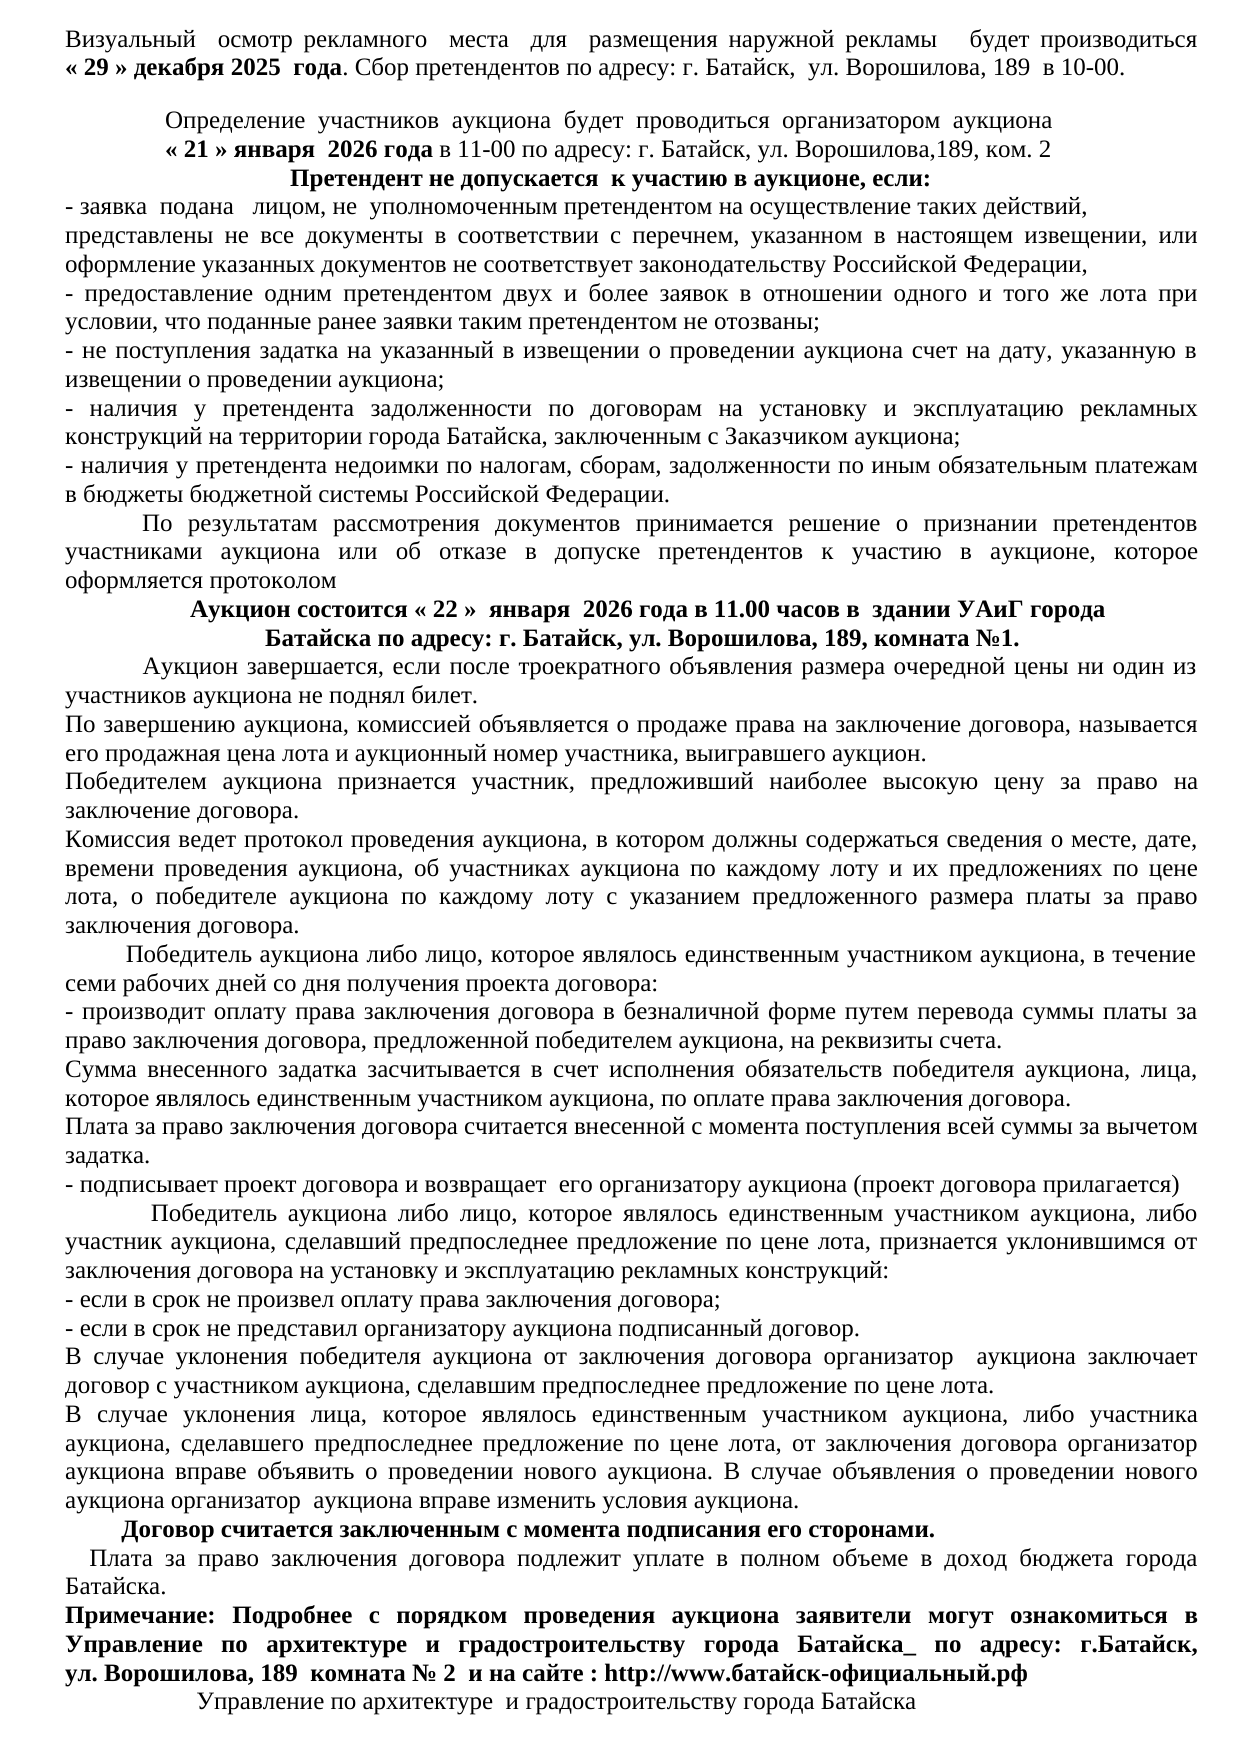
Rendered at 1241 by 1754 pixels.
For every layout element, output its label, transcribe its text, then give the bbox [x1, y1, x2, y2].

text - наличия у претендента задолженности по договорам на установку и эксплуатацию рекламных конструкций на территории города Батайска, заключенным с Заказчиком аукциона; [65, 393, 1199, 450]
text Плата за право заключения договора считается внесенной с момента поступления всей суммы за вычетом задатка. [65, 1111, 1199, 1169]
text По результатам рассмотрения документов принимается решение о признании претендентов участниками аукциона или об отказе в допуске претендентов к участию в аукционе, которое оформляется протоколом [65, 508, 1199, 594]
text - предоставление одним претендентом двух и более заявок в отношении одного и того же лота при условии, что поданные ранее заявки таким претендентом не отозваны; [65, 278, 1199, 335]
text - если в срок не представил организатору аукциона подписанный договор. [65, 1313, 1199, 1341]
text - заявка подана лицом, не уполномоченным претендентом на осуществление таких действий, [65, 191, 1199, 220]
text Победитель аукциона либо лицо, которое являлось единственным участником аукциона, в течение семи рабочих дней со дня получения проекта договора: [65, 939, 1199, 996]
text Комиссия ведет протокол проведения аукциона, в котором должны содержаться сведения о месте, дате, времени проведения аукциона, об участниках аукциона по каждому лоту и их предложениях по цене лота, о победителе аукциона по каждому лоту с указанием предложенного размера платы за право заключения договора. [65, 824, 1199, 939]
text - если в срок не произвел оплату права заключения договора; [65, 1284, 1199, 1313]
text - производит оплату права заключения договора в безналичной форме путем перевода суммы платы за право заключения договора, предложенной победителем аукциона, на реквизиты счета. [65, 996, 1199, 1054]
text Управление по архитектуре и градостроительству города Батайска [65, 1686, 1199, 1715]
text Договор считается заключенным с момента подписания его сторонами. [65, 1514, 1199, 1543]
text « 21 » января 2026 года в 11-00 по адресу: г. Батайск, ул. Ворошилова,189, ком. 2 [65, 134, 1199, 163]
text - наличия у претендента недоимки по налогам, сборам, задолженности по иным обязательным платежам в бюджеты бюджетной системы Российской Федерации. [65, 450, 1199, 508]
text - не поступления задатка на указанный в извещении о проведении аукциона счет на дату, указанную в извещении о проведении аукциона; [65, 335, 1199, 393]
text Батайска по адресу: г. Батайск, ул. Ворошилова, 189, комната №1. [65, 623, 1199, 651]
text Визуальный осмотр рекламного места для размещения наружной рекламы будет производиться « 29 » декабря 2025 года. Сбор претендентов по адресу: г. Батайск, ул. Ворошилова, 189 в 10-00. [65, 24, 1199, 81]
text Победителем аукциона признается участник, предложивший наиболее высокую цену за право на заключение договора. [65, 766, 1199, 824]
text Претендент не допускается к участию в аукционе, если: [65, 163, 1199, 191]
text Аукцион завершается, если после троекратного объявления размера очередной цены ни один из участников аукциона не поднял билет. [65, 651, 1199, 709]
text По завершению аукциона, комиссией объявляется о продаже права на заключение договора, называется его продажная цена лота и аукционный номер участника, выигравшего аукцион. [65, 709, 1199, 766]
text представлены не все документы в соответствии с перечнем, указанном в настоящем извещении, или оформление указанных документов не соответствует законодательству Российской Федерации, [65, 220, 1199, 278]
text В случае уклонения лица, которое являлось единственным участником аукциона, либо участника аукциона, сделавшего предпоследнее предложение по цене лота, от заключения договора организатор аукциона вправе объявить о проведении нового аукциона. В случае объявления о проведении нового аукциона организатор аукциона вправе изменить условия аукциона. [65, 1399, 1199, 1514]
text Аукцион состоится « 22 » января 2026 года в 11.00 часов в здании УАиГ города [65, 594, 1199, 623]
text Победитель аукциона либо лицо, которое являлось единственным участником аукциона, либо участник аукциона, сделавший предпоследнее предложение по цене лота, признается уклонившимся от заключения договора на установку и эксплуатацию рекламных конструкций: [65, 1198, 1199, 1284]
text Плата за право заключения договора подлежит уплате в полном объеме в доход бюджета города Батайска. [65, 1543, 1199, 1600]
text В случае уклонения победителя аукциона от заключения договора организатор аукциона заключает договор с участником аукциона, сделавшим предпоследнее предложение по цене лота. [65, 1341, 1199, 1399]
text Определение участников аукциона будет проводиться организатором аукциона [65, 105, 1199, 134]
text Примечание: Подробнее с порядком проведения аукциона заявители могут ознакомиться в Управление по архитектуре и градостроительству города Батайска_ по адресу: г.Батайск, ул. Ворошилова, 189 комната № 2 и на сайте : http://www.батайск-официальный.рф [65, 1600, 1199, 1686]
text Сумма внесенного задатка засчитывается в счет исполнения обязательств победителя аукциона, лица, которое являлось единственным участником аукциона, по оплате права заключения договора. [65, 1054, 1199, 1111]
text - подписывает проект договора и возвращает его организатору аукциона (проект договора прилагается) [65, 1169, 1199, 1198]
